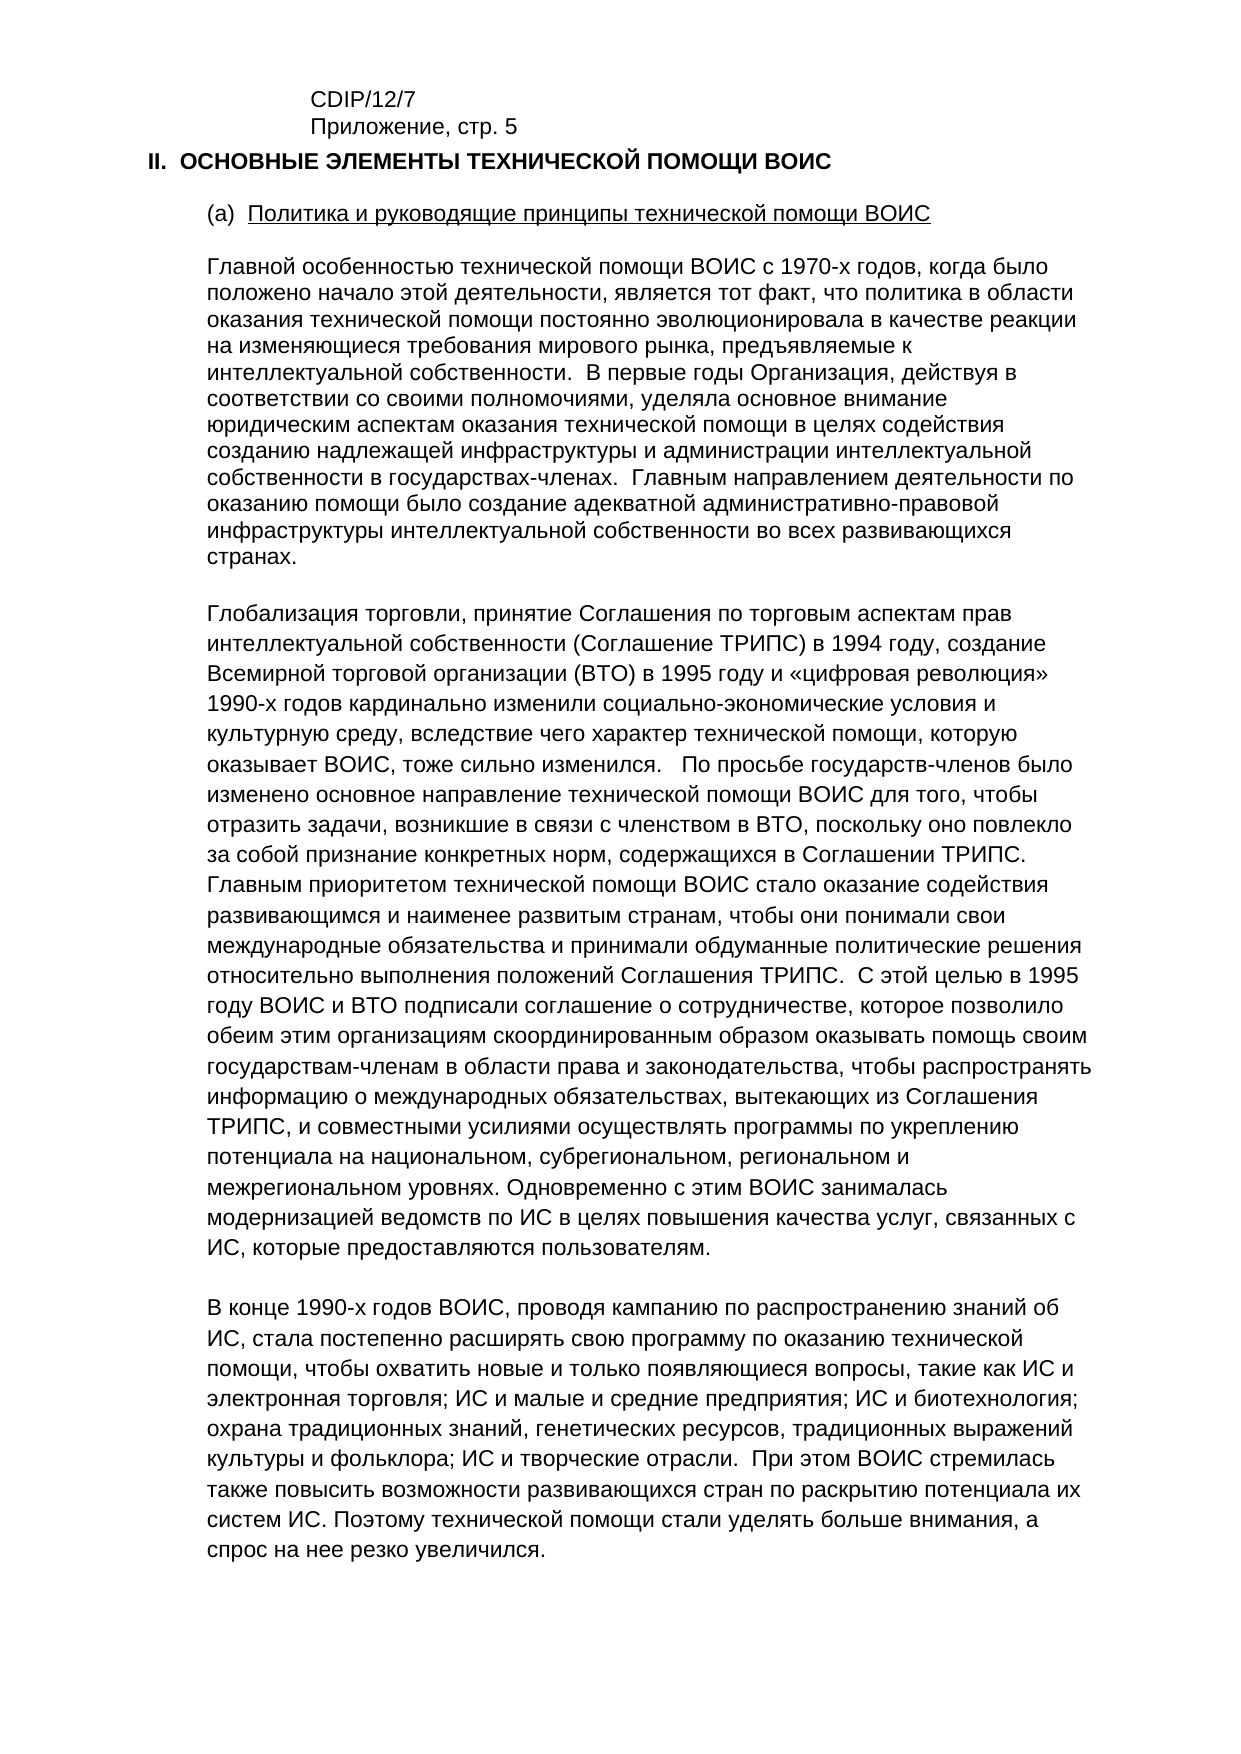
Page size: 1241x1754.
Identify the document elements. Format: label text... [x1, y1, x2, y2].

text (a) Политика и руководящие принципы технической помощи ВОИС [207, 200, 1093, 227]
text Глобализация торговли, принятие Соглашения по торговым аспектам прав интеллектуальной собственности (Соглашение ТРИПС) в 1994 году, создание Всемирной торговой организации (ВТО) в 1995 году и «цифровая революция» 1990-х годов кардинально изменили социально-экономические условия и культурную среду, вследствие чего характер технической помощи, которую оказывает ВОИС, тоже сильно изменился. По просьбе государств-членов было изменено основное направление технической помощи ВОИС для того, чтобы отразить задачи, возникшие в связи с членством в ВТО, поскольку оно повлекло за собой признание конкретных норм, содержащихся в Соглашении ТРИПС. Главным приоритетом технической помощи ВОИС стало оказание содействия развивающимся и наименее развитым странам, чтобы они понимали свои международные обязательства и принимали обдуманные политические решения относительно выполнения положений Соглашения ТРИПС. С этой целью в 1995 году ВОИС и ВТО подписали соглашение о сотрудничестве, которое позволило обеим этим организациям скоординированным образом оказывать помощь своим государствам-членам в области права и законодательства, чтобы распространять информацию о международных обязательствах, вытекающих из Соглашения ТРИПС, и совместными усилиями осуществлять программы по укреплению потенциала на национальном, субрегиональном, региональном и межрегиональном уровнях. Одновременно с этим ВОИС занималась модернизацией ведомств по ИС в целях повышения качества услуг, связанных с ИС, которые предоставляются пользователям. [207, 599, 1093, 1260]
text Главной особенностью технической помощи ВОИС с 1970-х годов, когда было положено начало этой деятельности, является тот факт, что политика в области оказания технической помощи постоянно эволюционировала в качестве реакции на изменяющиеся требования мирового рынка, предъявляемые к интеллектуальной собственности. В первые годы Организация, действуя в соответствии со своими полномочиями, уделяла основное внимание юридическим аспектам оказания технической помощи в целях содействия созданию надлежащей инфраструктуры и администрации интеллектуальной собственности в государствах-членах. Главным направлением деятельности по оказанию помощи было создание адекватной административно-правовой инфраструктуры интеллектуальной собственности во всех развивающихся странах. [207, 253, 1093, 569]
text II. ОСНОВНЫЕ ЭЛЕМЕНТЫ ТЕХНИЧЕСКОЙ ПОМОЩИ ВОИС [148, 148, 1093, 174]
text В конце 1990-х годов ВОИС, проводя кампанию по распространению знаний об ИС, стала постепенно расширять свою программу по оказанию технической помощи, чтобы охватить новые и только появляющиеся вопросы, такие как ИС и электронная торговля; ИС и малые и средние предприятия; ИС и биотехнология; охрана традиционных знаний, генетических ресурсов, традиционных выражений культуры и фольклора; ИС и творческие отрасли. При этом ВОИС стремилась также повысить возможности развивающихся стран по раскрытию потенциала их систем ИС. Поэтому технической помощи стали уделять больше внимания, а спрос на нее резко увеличился. [207, 1294, 1093, 1562]
